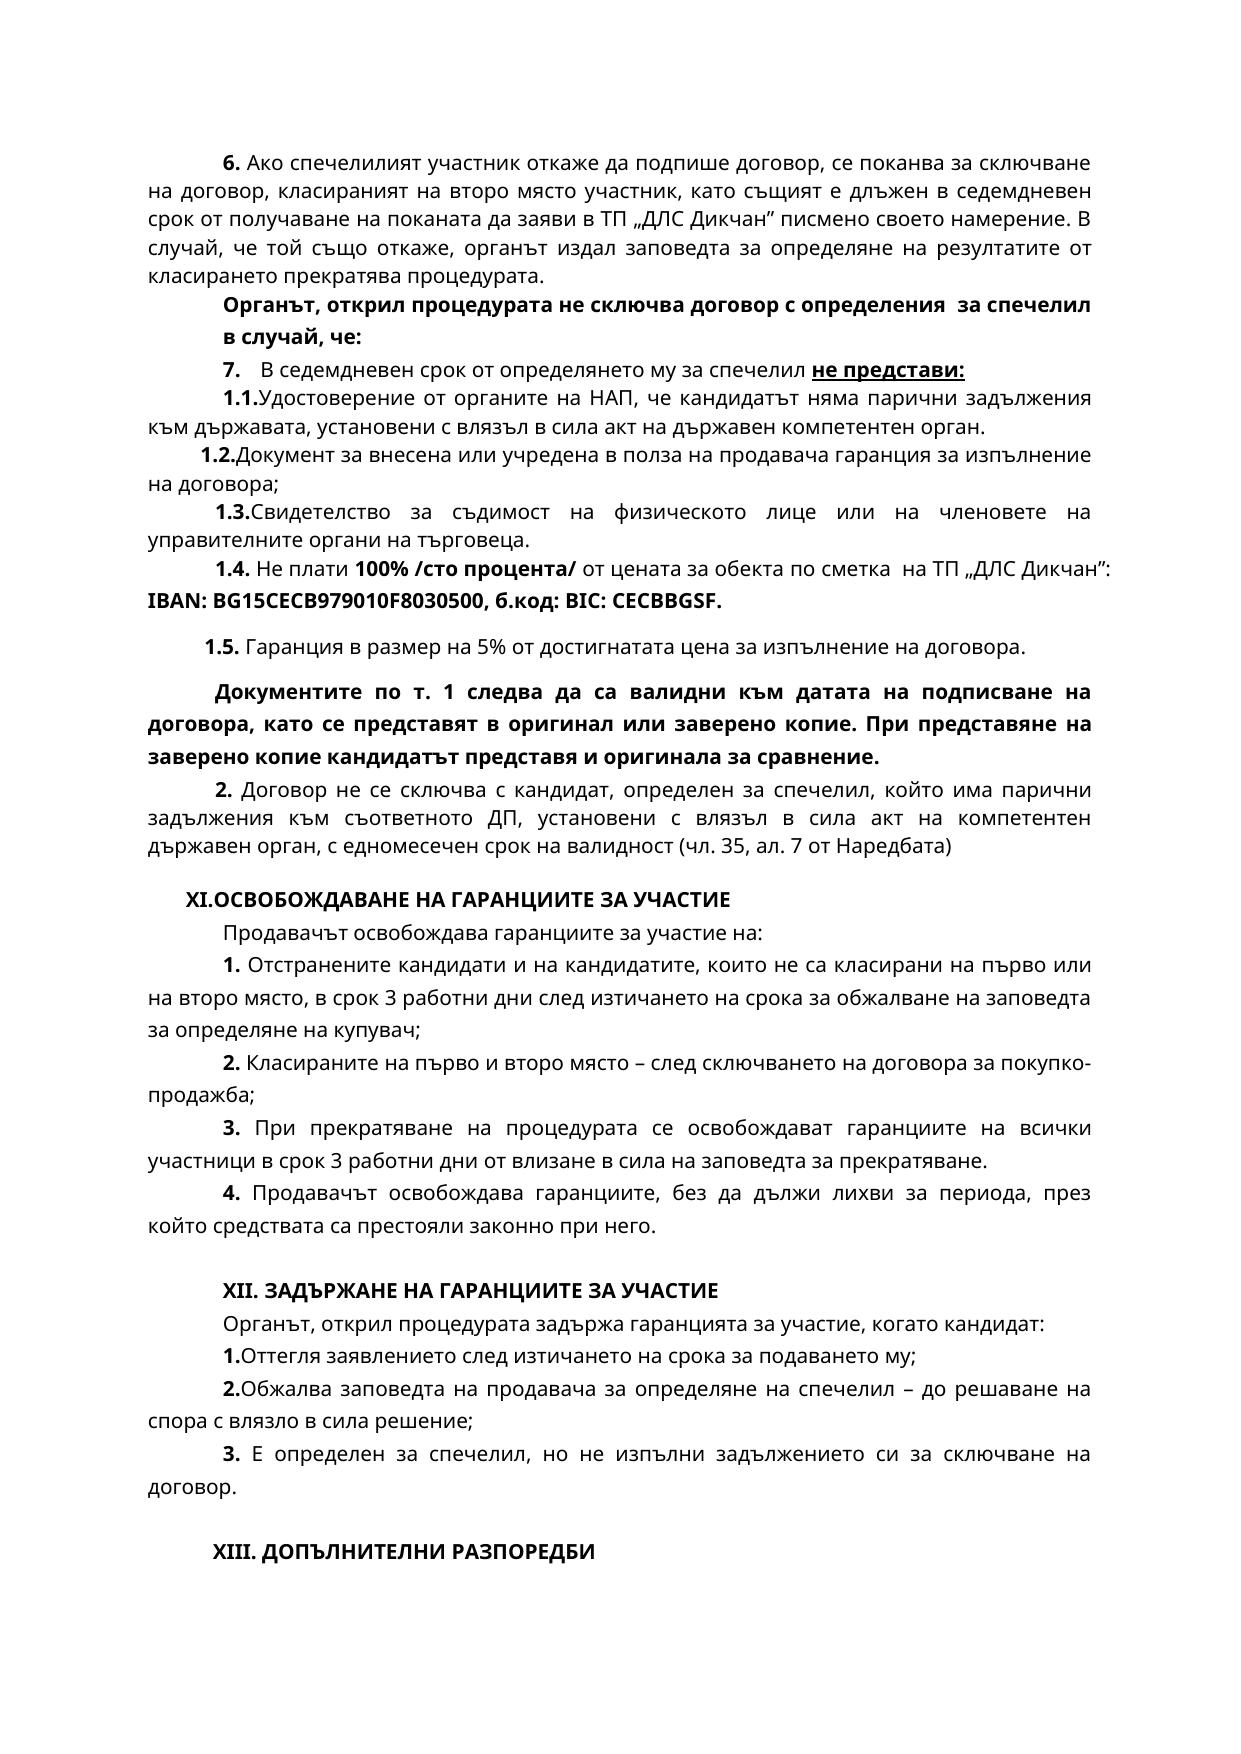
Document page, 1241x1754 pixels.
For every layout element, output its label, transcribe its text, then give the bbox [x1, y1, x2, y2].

text 1.2.Документ за внесена или учредена в полза на продавача гаранция за изпълнение на договора; [148, 440, 1093, 497]
text 1.Оттегля заявлението след изтичането на срока за подаването му; [223, 1341, 1093, 1370]
text 3. Е определен за спечелил, но не изпълни задължението си за сключване на договор. [148, 1439, 1093, 1500]
text 1.4. Не плати 100% /сто процента/ от цената за обекта по сметка на ТП „ДЛС Дикчан”: IBAN: BG15CECB979010F8030500, б.код: BIC: CECBBGSF. [148, 554, 1111, 615]
text 1.1.Удостоверение от органите на НАП, че кандидатът няма парични задължения към държавата, установени с влязъл в сила акт на държавен компетентен орган. [148, 383, 1093, 440]
text 2. Договор не се сключва с кандидат, определен за спечелил, който има парични задължения към съответното ДП, установени с влязъл в сила акт на компетентен държавен орган, с едномесечен срок на валидност (чл. 35, ал. 7 от Наредбата) [148, 775, 1093, 860]
list В седемдневен срок от определянето му за спечелил не представи: [223, 355, 1093, 383]
text 4. Продавачът освобождава гаранциите, без да дължи лихви за периода, през който средствата са престояли законно при него. [148, 1178, 1093, 1239]
text 2. Класираните на първо и второ място – след сключването на договора за покупко-продажба; [148, 1048, 1093, 1109]
text 1. Отстранените кандидати и на кандидатите, които не са класирани на първо или на второ място, в срок 3 работни дни след изтичането на срока за обжалване на заповедта за определяне на купувач; [148, 950, 1093, 1044]
text ХІІ. ЗАДЪРЖАНЕ НА ГАРАНЦИИТЕ ЗА УЧАСТИЕ [148, 1276, 1093, 1305]
text 6. Ако спечелилият участник откаже да подпише договор, се поканва за сключване на договор, класираният на второ място участник, като същият е длъжен в седемдневен срок от получаванe на поканата да заяви в ТП „ДЛС Дикчан” писмено своето намерение. В случай, че той също откаже, органът издал заповедта за определяне на резултатите от класирането прекратява процедурата. [148, 148, 1093, 290]
text Органът, открил процедурата не сключва договор с определения за спечелил в случай, че: [223, 290, 1093, 351]
text XІІІ. ДОПЪЛНИТЕЛНИ РАЗПОРЕДБИ [148, 1537, 1093, 1566]
text 1.3.Свидетелство за съдимост на физическото лице или на членовете на управителните органи на търговеца. [148, 497, 1093, 554]
text Документите по т. 1 следва да са валидни към датата на подписване на договора, като се представят в оригинал или заверено копие. При представяне на заверено копие кандидатът представя и оригинала за сравнение. [148, 677, 1093, 771]
subtitle ХІ.ОСВОБОЖДАВАНЕ НА ГАРАНЦИИТЕ ЗА УЧАСТИЕ [148, 885, 1093, 913]
text 2.Обжалва заповедта на продавача за определяне на спечелил – до решаване на спора с влязло в сила решение; [148, 1374, 1093, 1435]
text 1.5. Гаранция в размер на 5% от достигнатата цена за изпълнение на договора. [177, 632, 1111, 660]
text 3. При прекратяване на процедурата се освобождават гаранциите на всички участници в срок 3 работни дни от влизане в сила на заповедта за прекратяване. [148, 1113, 1093, 1174]
text Органът, открил процедурата задържа гаранцията за участие, когато кандидат: [223, 1309, 1093, 1337]
text Продавачът освобождава гаранциите за участие на: [223, 918, 1093, 946]
